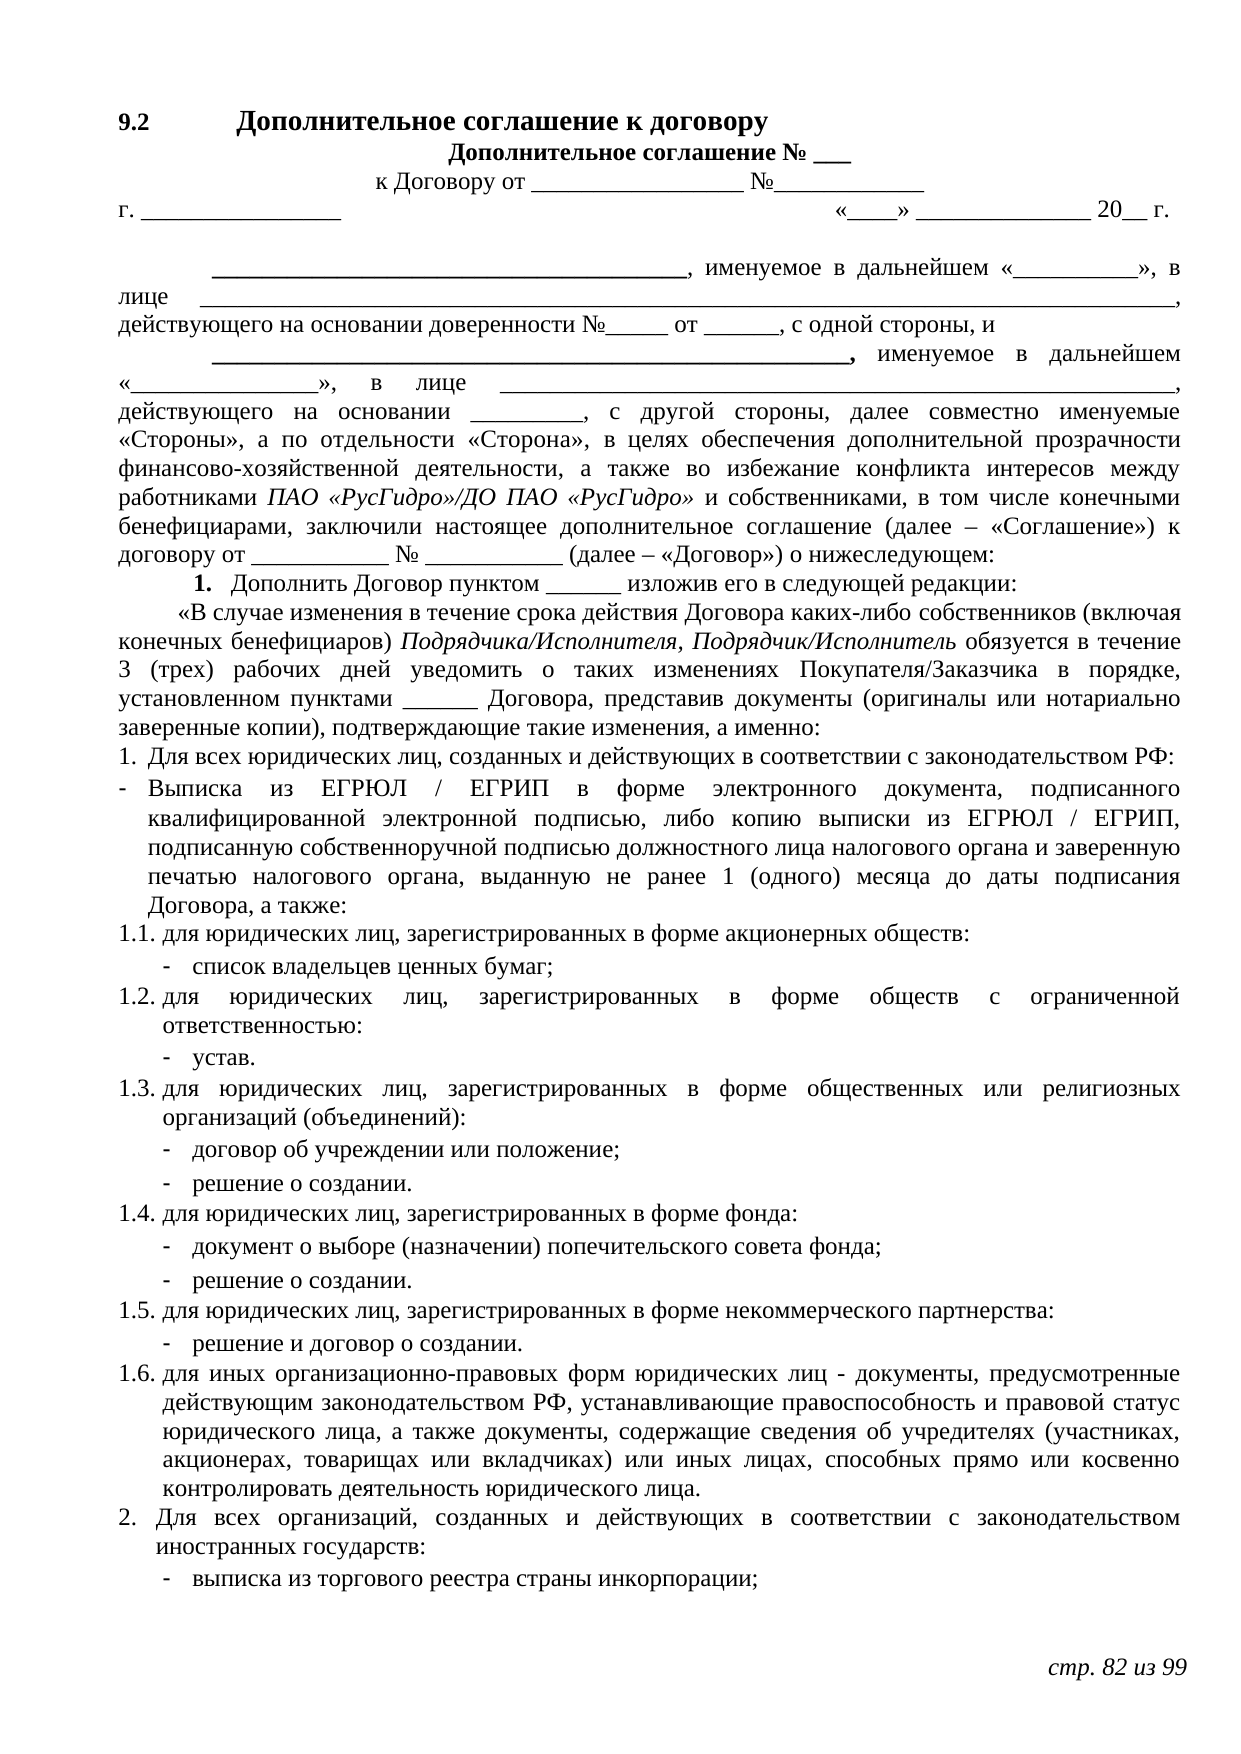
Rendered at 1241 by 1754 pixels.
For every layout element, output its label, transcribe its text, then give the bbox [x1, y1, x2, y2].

list Для всех юридических лиц, созданных и действующих в соответствии с законодательством РФ: [118, 741, 1181, 769]
list договор об учреждении или положение; [162, 1130, 1181, 1164]
list список владельцев ценных бумаг; [162, 947, 1181, 981]
list для юридических лиц, зарегистрированных в форме обществ с ограниченной ответственностью: [118, 981, 1181, 1039]
list решение и договор о создании. [162, 1324, 1181, 1358]
list для юридических лиц, зарегистрированных в форме некоммерческого партнерства: [118, 1295, 1181, 1324]
list Для всех организаций, созданных и действующих в соответствии с законодательством иностранных государств: [118, 1502, 1181, 1559]
list для иных организационно-правовых форм юридических лиц - документы, предусмотренные действующим законодательством РФ, устанавливающие правоспособность и правовой статус юридического лица, а также документы, содержащие сведения об учредителях (участниках, акционерах, товарищах или вкладчиках) или иных лицах, способных прямо или косвенно контролировать деятельность юридического лица. [118, 1358, 1181, 1502]
subtitle Дополнительное соглашение к договору [118, 103, 1181, 137]
list Дополнить Договор пунктом ______ изложив его в следующей редакции: [193, 568, 1181, 597]
list Выписка из ЕГРЮЛ / ЕГРИП в форме электронного документа, подписанного квалифицированной электронной подписью, либо копию выписки из ЕГРЮЛ / ЕГРИП, подписанную собственноручной подписью должностного лица налогового органа и заверенную печатью налогового органа, выданную не ранее 1 (одного) месяца до даты подписания Договора, а также: [118, 769, 1181, 918]
list для юридических лиц, зарегистрированных в форме акционерных обществ: [118, 918, 1181, 947]
text ______________________________________, именуемое в дальнейшем «__________», в лице ______________________________________________________________________________, действующего на основании доверенности №_____ от ______, с одной стороны, и [118, 252, 1181, 338]
text Дополнительное соглашение № ___ [118, 137, 1181, 166]
list решение о создании. [162, 1164, 1181, 1198]
text ___________________________________________________, именуемое в дальнейшем «_______________», в лице ______________________________________________________, действующего на основании _________, с другой стороны, далее совместно именуемые «Стороны», а по отдельности «Сторона», в целях обеспечения дополнительной прозрачности финансово-хозяйственной деятельности, а также во избежание конфликта интересов между работниками ПАО «РусГидро»/ДО ПАО «РусГидро» и собственниками, в том числе конечными бенефициарами, заключили настоящее дополнительное соглашение (далее – «Соглашение») к договору от ___________ № ___________ (далее – «Договор») о нижеследующем: [118, 338, 1181, 568]
list выписка из торгового реестра страны инкорпорации; [162, 1559, 1181, 1593]
list документ о выборе (назначении) попечительского совета фонда; [162, 1227, 1181, 1261]
list для юридических лиц, зарегистрированных в форме общественных или религиозных организаций (объединений): [118, 1073, 1181, 1130]
list решение о создании. [162, 1261, 1181, 1295]
text «В случае изменения в течение срока действия Договора каких-либо собственников (включая конечных бенефициаров) Подрядчика/Исполнителя, Подрядчик/Исполнитель обязуется в течение 3 (трех) рабочих дней уведомить о таких изменениях Покупателя/Заказчика в порядке, установленном пунктами ______ Договора, представив документы (оригиналы или нотариально заверенные копии), подтверждающие такие изменения, а именно: [118, 597, 1181, 741]
text г. ________________ «____» ______________ 20__ г. [118, 194, 1181, 223]
text к Договору от _________________ №____________ [118, 166, 1181, 194]
list устав. [162, 1039, 1181, 1073]
list для юридических лиц, зарегистрированных в форме фонда: [118, 1198, 1181, 1227]
